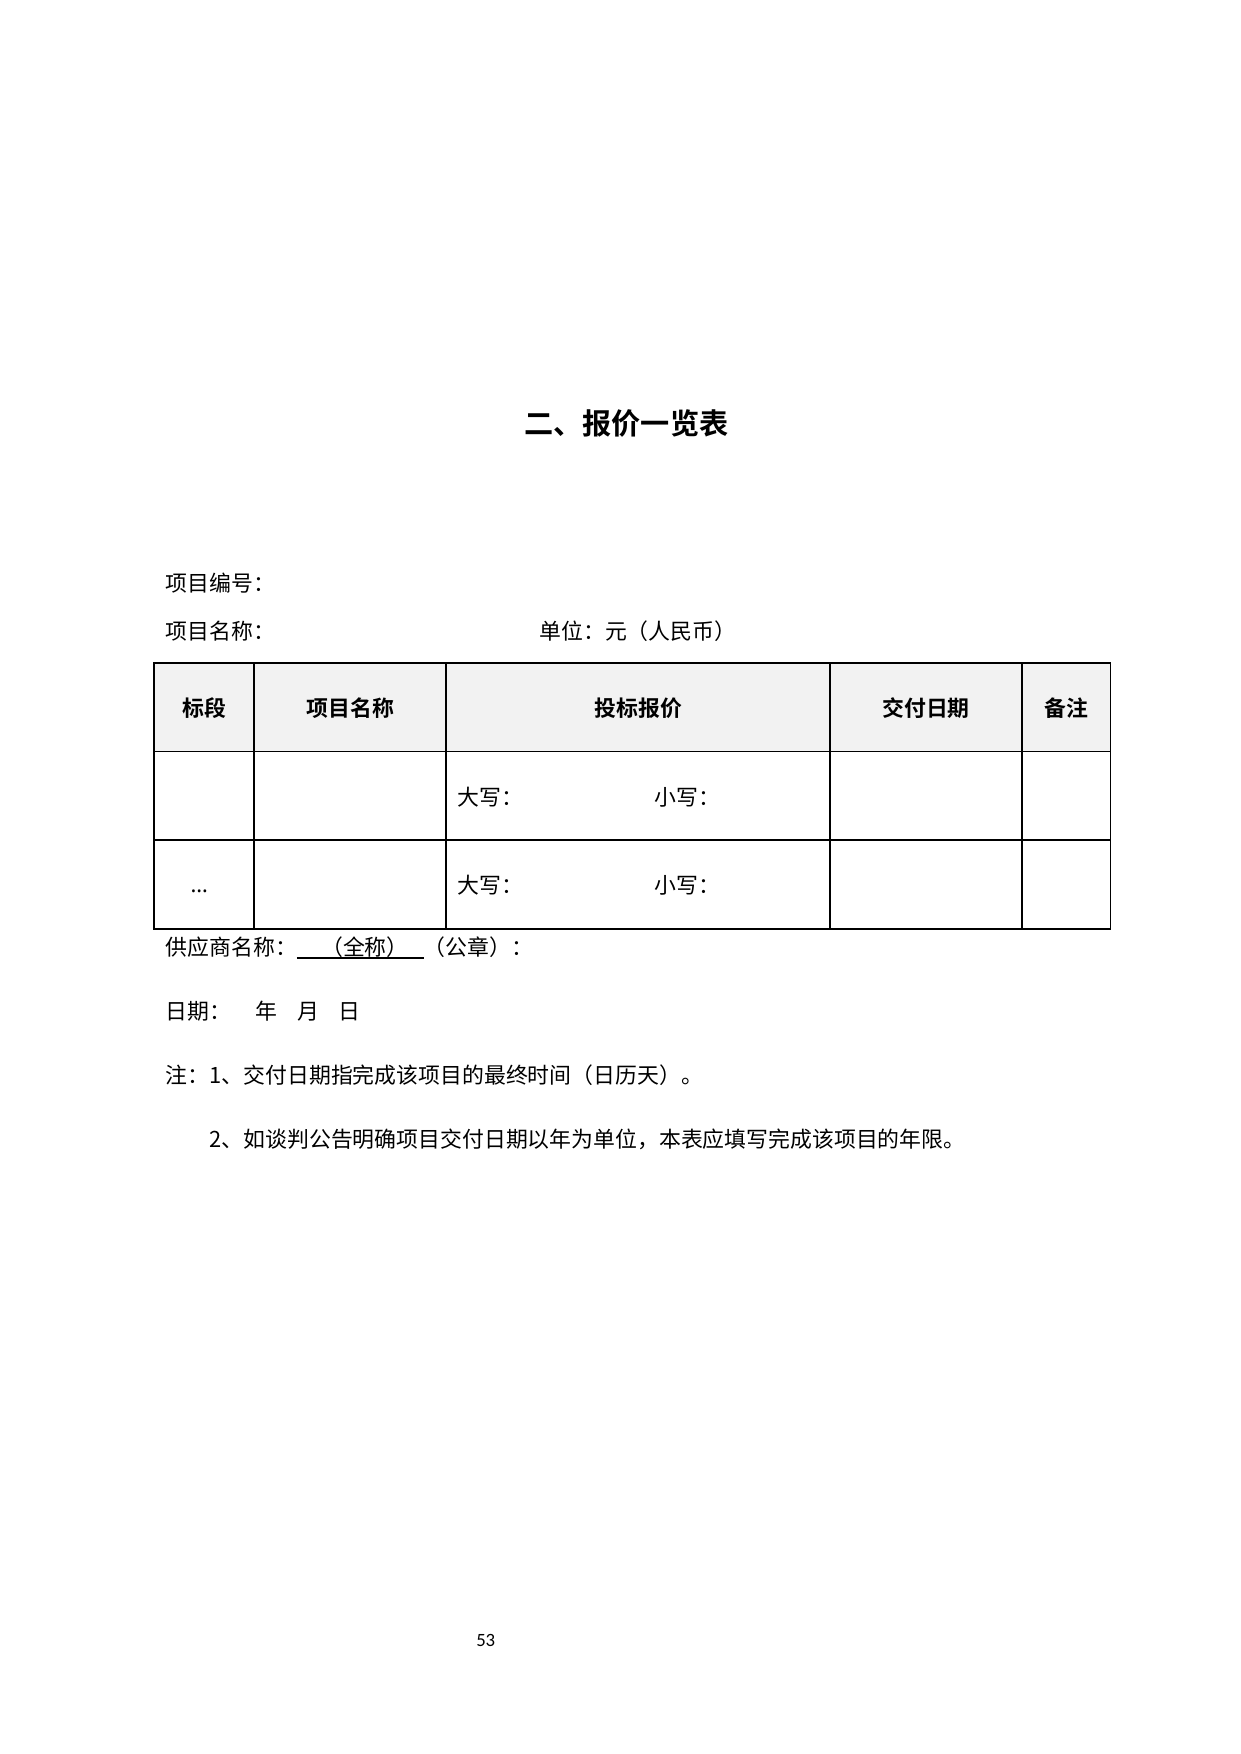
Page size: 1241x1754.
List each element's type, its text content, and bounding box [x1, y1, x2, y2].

table_header 交付日期 [831, 664, 1021, 751]
table_cell [255, 752, 445, 839]
table_cell [255, 841, 445, 928]
table_cell [155, 752, 253, 839]
text 日期： 年 月 日 [165, 994, 1087, 1026]
text 项目名称： 单位：元（人民币） [165, 614, 1087, 646]
table_header 投标报价 [447, 664, 829, 751]
table_cell [1023, 752, 1110, 839]
table_header 标段 [155, 664, 253, 751]
table_cell 大写： 小写： [447, 752, 829, 839]
text 注：1、交付日期指完成该项目的最终时间（日历天）。 [165, 1058, 1087, 1090]
text 供应商名称： （全称） （公章）： [165, 930, 1087, 962]
text 项目编号： [165, 565, 1087, 598]
table_header 备注 [1023, 664, 1110, 751]
table_cell [831, 841, 1021, 928]
table_cell [831, 752, 1021, 839]
text 二、报价一览表 [165, 389, 1087, 454]
table_cell 大写： 小写： [447, 841, 829, 928]
table_cell … [155, 841, 253, 928]
text 2、如谈判公告明确项目交付日期以年为单位，本表应填写完成该项目的年限。 [165, 1122, 1087, 1154]
table_cell [1023, 841, 1110, 928]
table_header 项目名称 [255, 664, 445, 751]
